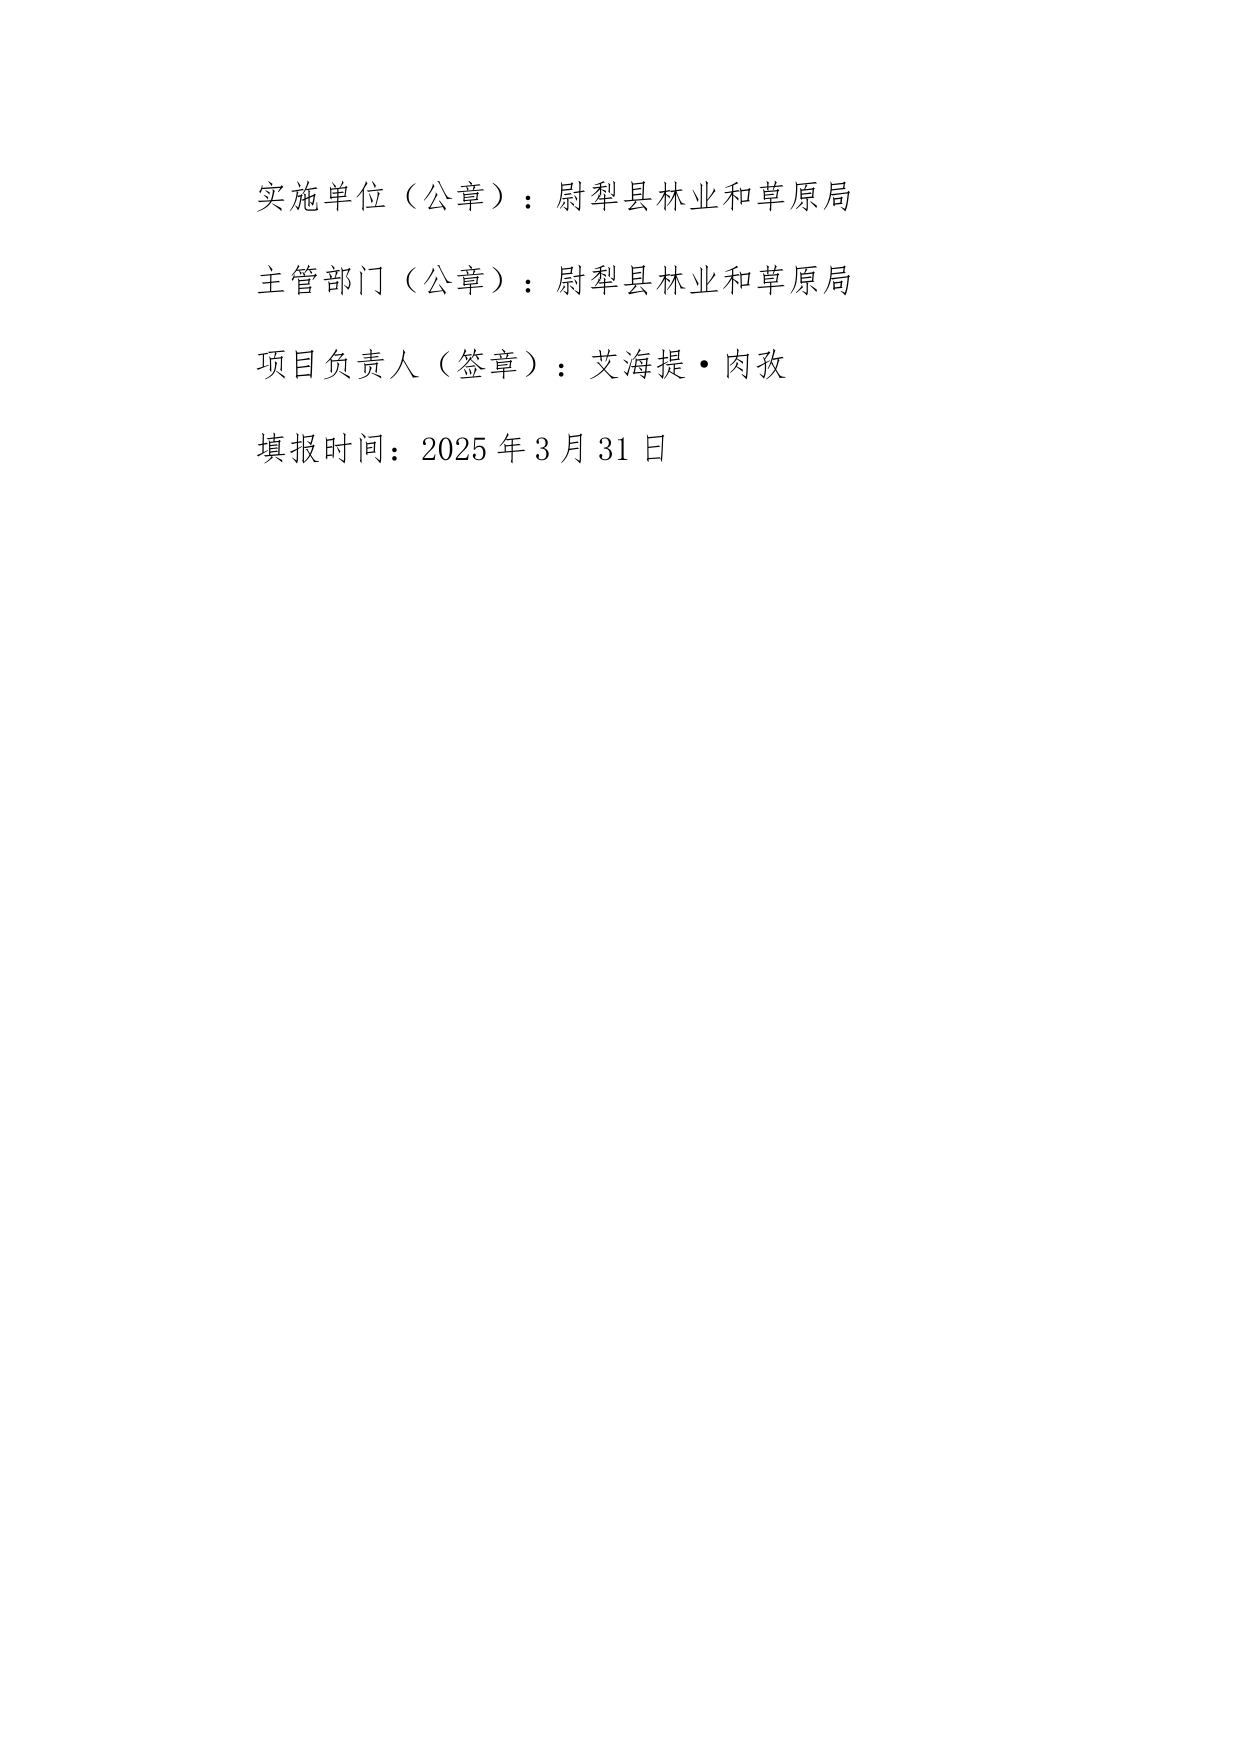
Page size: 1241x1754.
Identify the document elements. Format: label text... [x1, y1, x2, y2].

text 项目负责人（签章）：艾海提·肉孜 [187, 330, 1053, 395]
text 主管部门（公章）：尉犁县林业和草原局 [187, 246, 1053, 311]
text 实施单位（公章）：尉犁县林业和草原局 [187, 162, 1053, 227]
text 填报时间：2025年3月31日 [187, 414, 1053, 479]
